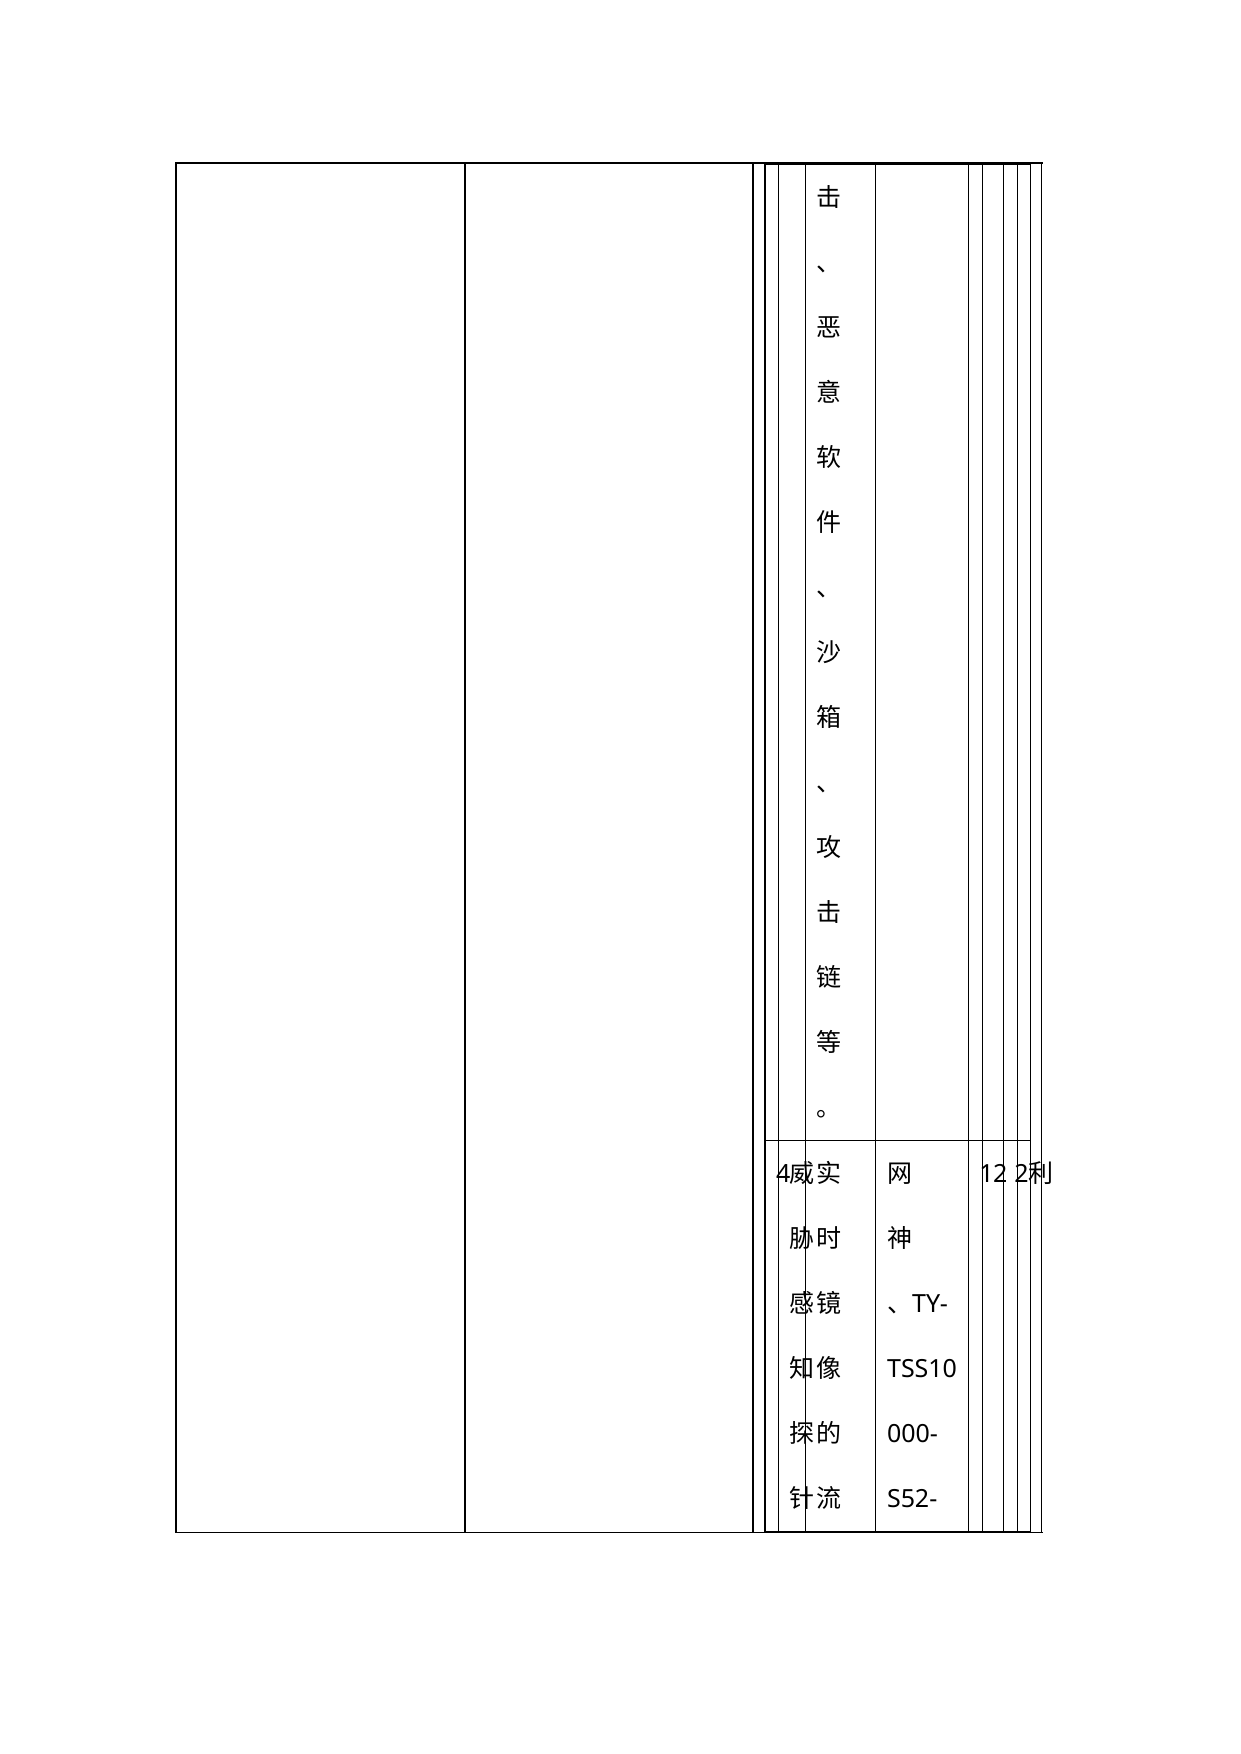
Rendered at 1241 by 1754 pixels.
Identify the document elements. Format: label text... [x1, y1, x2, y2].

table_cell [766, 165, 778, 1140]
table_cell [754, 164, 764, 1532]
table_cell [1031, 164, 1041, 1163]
table_cell ★ [466, 164, 752, 1532]
table_cell 1 [177, 164, 464, 1532]
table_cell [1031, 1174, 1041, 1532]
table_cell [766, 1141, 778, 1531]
